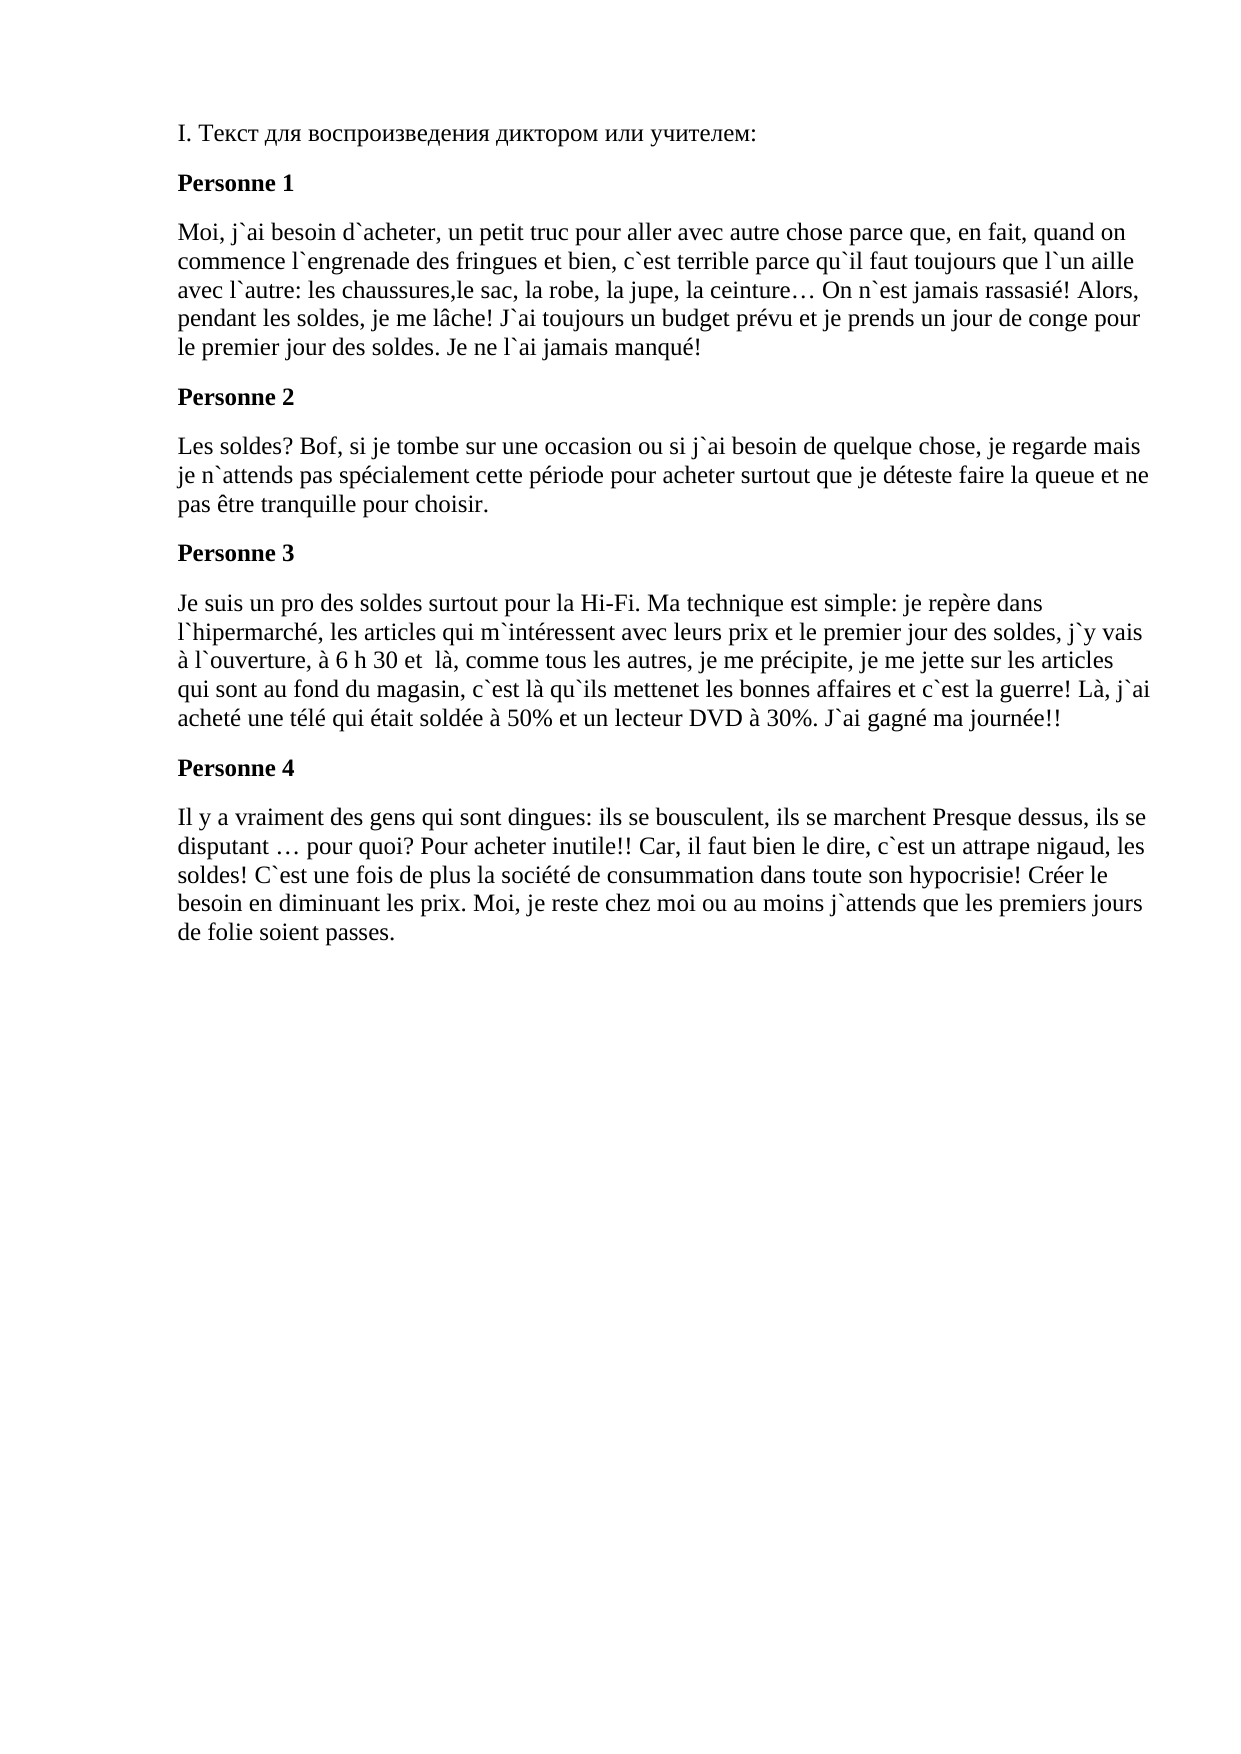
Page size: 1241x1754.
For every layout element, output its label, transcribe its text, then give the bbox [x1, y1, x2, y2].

text Il y a vraiment des gens qui sont dingues: ils se bousculent, ils se marchent Presque dessus, ils se disputant … pour quoi? Pour acheter inutile!! Car, il faut bien le dire, c`est un attrape nigaud, les soldes! C`est une fois de plus la société de consummation dans toute son hypocrisie! Créer le besoin en diminuant les prix. Moi, je reste chez moi ou au moins j`attends que les premiers jours de folie soient passes. [177, 802, 1152, 946]
text I. Текст для воспроизведения диктором или учителем: [177, 118, 1152, 147]
text Personne 1 [177, 168, 1152, 196]
text Les soldes? Bof, si je tombe sur une occasion ou si j`ai besoin de quelque chose, je regarde mais je n`attends pas spécialement cette période pour acheter surtout que je déteste faire la queue et ne pas être tranquille pour choisir. [177, 431, 1152, 518]
text Je suis un pro des soldes surtout pour la Hi-Fi. Ma technique est simple: je repère dans l`hipermarché, les articles qui m`intéressent avec leurs prix et le premier jour des soldes, j`y vais à l`ouverture, à 6 h 30 et là, comme tous les autres, je me précipite, je me jette sur les articles qui sont au fond du magasin, c`est là qu`ils mettenet les bonnes affaires et c`est la guerre! Là, j`ai acheté une télé qui était soldée à 50% et un lecteur DVD à 30%. J`ai gagné ma journée!! [177, 588, 1152, 732]
text Moi, j`ai besoin d`acheter, un petit truc pour aller avec autre chose parce que, en fait, quand on commence l`engrenade des fringues et bien, c`est terrible parce qu`il faut toujours que l`un aille avec l`autre: les chaussures,le sac, la robe, la jupe, la ceinture… On n`est jamais rassasié! Alors, pendant les soldes, je me lâche! J`ai toujours un budget prévu et je prends un jour de conge pour le premier jour des soldes. Je ne l`ai jamais manqué! [177, 217, 1152, 361]
text Personne 3 [177, 538, 1152, 567]
text Personne 4 [177, 753, 1152, 781]
text Personne 2 [177, 382, 1152, 411]
